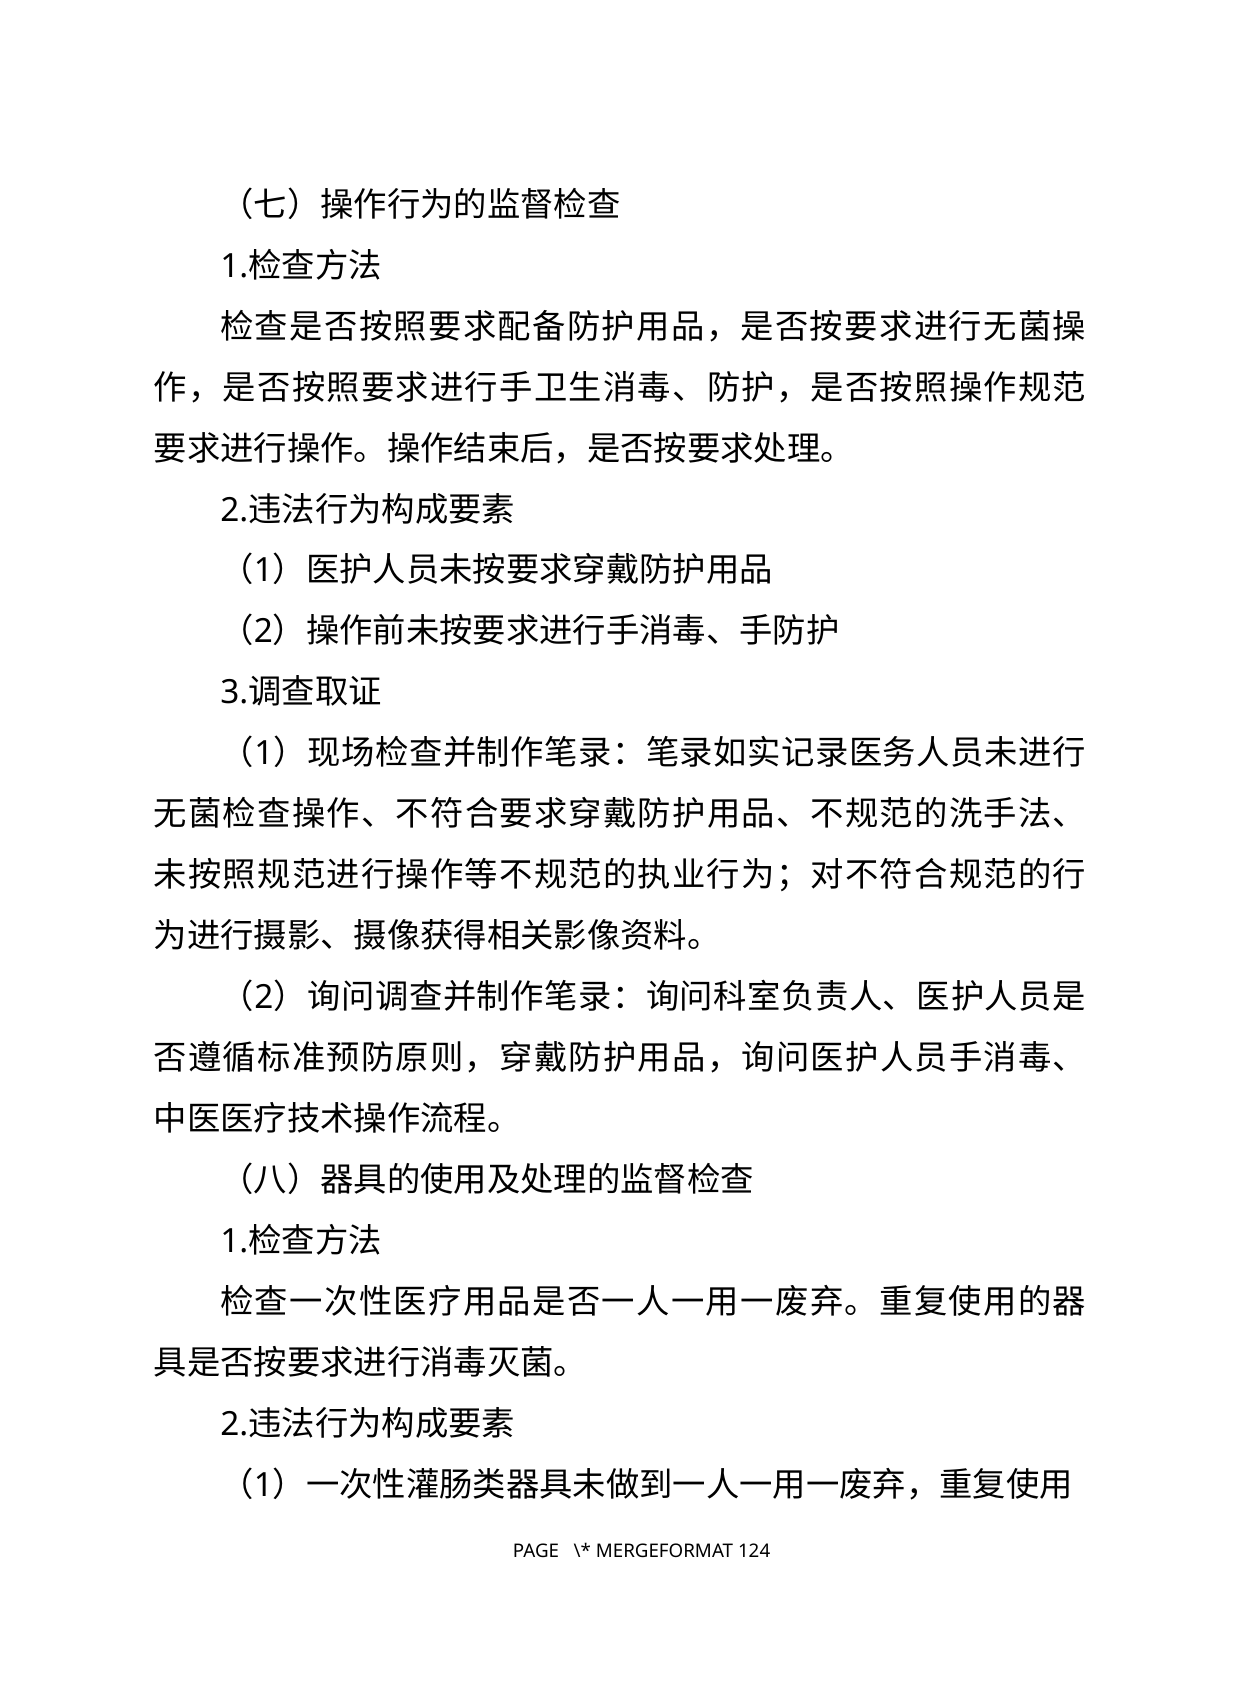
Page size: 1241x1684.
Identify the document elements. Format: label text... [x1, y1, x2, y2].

text （七）操作行为的监督检查 [153, 171, 1087, 232]
text 1.检查方法 [153, 232, 1087, 293]
text 检查是否按照要求配备防护用品，是否按要求进行无菌操作，是否按照要求进行手卫生消毒、防护，是否按照操作规范要求进行操作。操作结束后，是否按要求处理。 [153, 293, 1087, 476]
text 2.违法行为构成要素 [153, 1390, 1087, 1451]
text （2）询问调查并制作笔录：询问科室负责人、医护人员是否遵循标准预防原则，穿戴防护用品，询问医护人员手消毒、中医医疗技术操作流程。 [153, 963, 1087, 1146]
text 检查一次性医疗用品是否一人一用一废弃。重复使用的器具是否按要求进行消毒灭菌。 [153, 1268, 1087, 1390]
text （1）医护人员未按要求穿戴防护用品 [153, 537, 1087, 598]
text 1.检查方法 [153, 1207, 1087, 1268]
text （1）现场检查并制作笔录：笔录如实记录医务人员未进行无菌检查操作、不符合要求穿戴防护用品、不规范的洗手法、未按照规范进行操作等不规范的执业行为；对不符合规范的行为进行摄影、摄像获得相关影像资料。 [153, 720, 1087, 963]
text （1）一次性灌肠类器具未做到一人一用一废弃，重复使用 [153, 1451, 1087, 1512]
text 3.调查取证 [153, 659, 1087, 720]
text （2）操作前未按要求进行手消毒、手防护 [153, 598, 1087, 659]
text （八）器具的使用及处理的监督检查 [153, 1146, 1087, 1207]
text 2.违法行为构成要素 [153, 476, 1087, 537]
